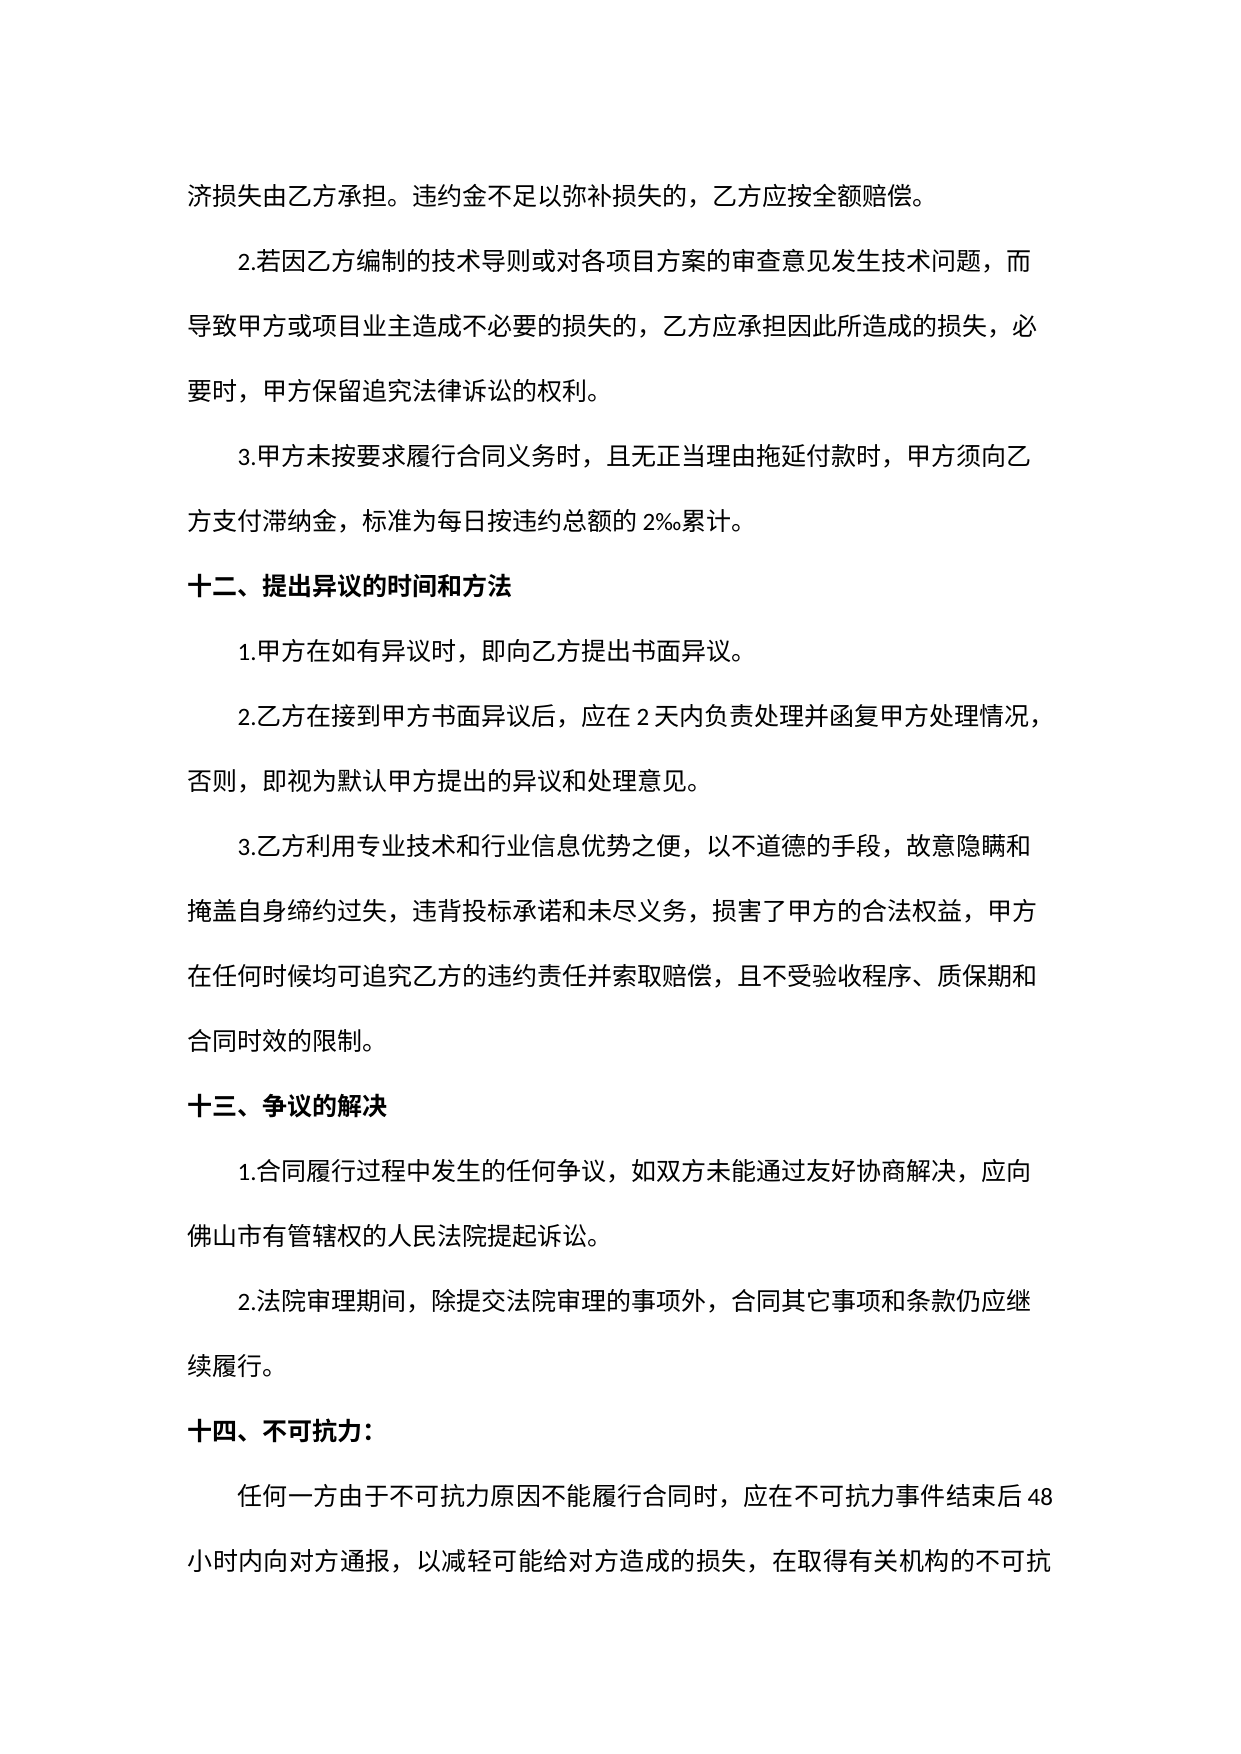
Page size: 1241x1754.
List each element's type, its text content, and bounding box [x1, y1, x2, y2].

text 1.合同履行过程中发生的任何争议，如双方未能通过友好协商解决，应向佛山市有管辖权的人民法院提起诉讼。 [187, 1137, 1053, 1267]
text 2.法院审理期间，除提交法院审理的事项外，合同其它事项和条款仍应继续履行。 [187, 1267, 1053, 1397]
text 1.甲方在如有异议时，即向乙方提出书面异议。 [187, 617, 1053, 682]
text 十三、争议的解决 [187, 1072, 1053, 1137]
text 3.乙方利用专业技术和行业信息优势之便，以不道德的手段，故意隐瞒和掩盖自身缔约过失，违背投标承诺和未尽义务，损害了甲方的合法权益，甲方在任何时候均可追究乙方的违约责任并索取赔偿，且不受验收程序、质保期和合同时效的限制。 [187, 812, 1053, 1072]
text 十四、不可抗力： [187, 1397, 1053, 1462]
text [187, 162, 1053, 227]
text 十二、提出异议的时间和方法 [187, 552, 1053, 617]
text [187, 1462, 1053, 1592]
text 2.乙方在接到甲方书面异议后，应在2天内负责处理并函复甲方处理情况，否则，即视为默认甲方提出的异议和处理意见。 [187, 682, 1053, 812]
text 3.甲方未按要求履行合同义务时，且无正当理由拖延付款时，甲方须向乙方支付滞纳金，标准为每日按违约总额的2‰累计。 [187, 422, 1053, 552]
text 2.若因乙方编制的技术导则或对各项目方案的审查意见发生技术问题，而导致甲方或项目业主造成不必要的损失的，乙方应承担因此所造成的损失，必要时，甲方保留追究法律诉讼的权利。 [187, 227, 1053, 422]
